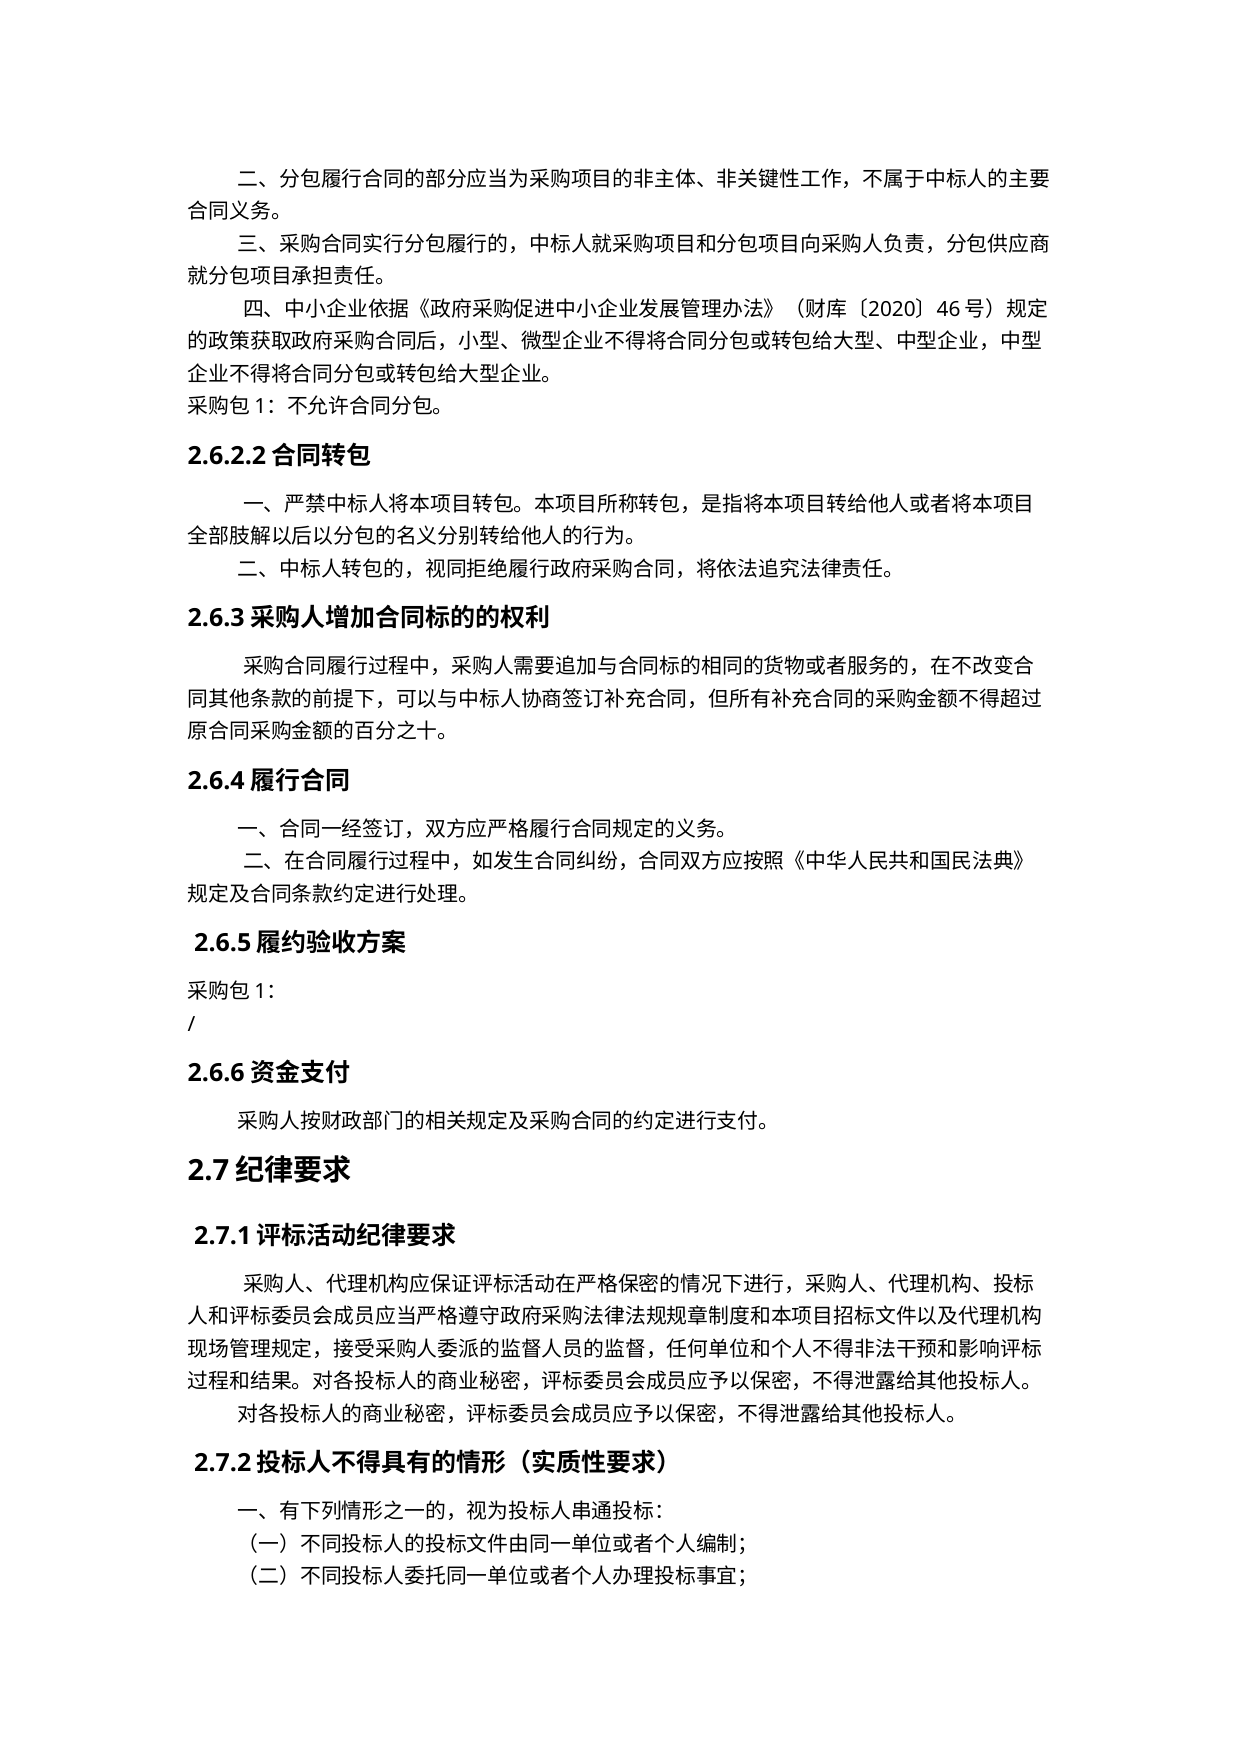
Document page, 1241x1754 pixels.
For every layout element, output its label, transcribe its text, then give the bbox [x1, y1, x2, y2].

text 一、有下列情形之一的，视为投标人串通投标： [187, 1494, 1053, 1527]
text 2.6.6资金支付 [187, 1039, 1053, 1104]
text 二、中标人转包的，视同拒绝履行政府采购合同，将依法追究法律责任。 [187, 552, 1053, 584]
text 三、采购合同实行分包履行的，中标人就采购项目和分包项目向采购人负责，分包供应商就分包项目承担责任。 [187, 227, 1053, 292]
text 采购包1：不允许合同分包。 [187, 389, 1053, 422]
text 2.7.2投标人不得具有的情形（实质性要求） [187, 1429, 1053, 1494]
text 2.6.2.2合同转包 [187, 422, 1053, 487]
text 2.6.3采购人增加合同标的的权利 [187, 584, 1053, 649]
text 二、在合同履行过程中，如发生合同纠纷，合同双方应按照《中华人民共和国民法典》规定及合同条款约定进行处理。 [187, 844, 1053, 909]
text 对各投标人的商业秘密，评标委员会成员应予以保密，不得泄露给其他投标人。 [187, 1397, 1053, 1429]
text 2.6.4履行合同 [187, 747, 1053, 812]
text 四、中小企业依据《政府采购促进中小企业发展管理办法》（财库〔2020〕46号）规定的政策获取政府采购合同后，小型、微型企业不得将合同分包或转包给大型、中型企业，中型企业不得将合同分包或转包给大型企业。 [187, 292, 1053, 389]
text （二）不同投标人委托同一单位或者个人办理投标事宜； [187, 1559, 1053, 1592]
text 一、合同一经签订，双方应严格履行合同规定的义务。 [187, 812, 1053, 844]
text 采购包1： [187, 974, 1053, 1007]
text （一）不同投标人的投标文件由同一单位或者个人编制； [187, 1527, 1053, 1559]
text 二、分包履行合同的部分应当为采购项目的非主体、非关键性工作，不属于中标人的主要合同义务。 [187, 162, 1053, 227]
text 采购人按财政部门的相关规定及采购合同的约定进行支付。 [187, 1104, 1053, 1137]
text 采购合同履行过程中，采购人需要追加与合同标的相同的货物或者服务的，在不改变合同其他条款的前提下，可以与中标人协商签订补充合同，但所有补充合同的采购金额不得超过原合同采购金额的百分之十。 [187, 649, 1053, 747]
text 2.7纪律要求 [187, 1137, 1053, 1202]
text / [187, 1007, 1053, 1039]
text 采购人、代理机构应保证评标活动在严格保密的情况下进行，采购人、代理机构、投标人和评标委员会成员应当严格遵守政府采购法律法规规章制度和本项目招标文件以及代理机构现场管理规定，接受采购人委派的监督人员的监督，任何单位和个人不得非法干预和影响评标过程和结果。对各投标人的商业秘密，评标委员会成员应予以保密，不得泄露给其他投标人。 [187, 1267, 1053, 1397]
text 2.7.1评标活动纪律要求 [187, 1202, 1053, 1267]
text 一、严禁中标人将本项目转包。本项目所称转包，是指将本项目转给他人或者将本项目全部肢解以后以分包的名义分别转给他人的行为。 [187, 487, 1053, 552]
text 2.6.5履约验收方案 [187, 909, 1053, 974]
